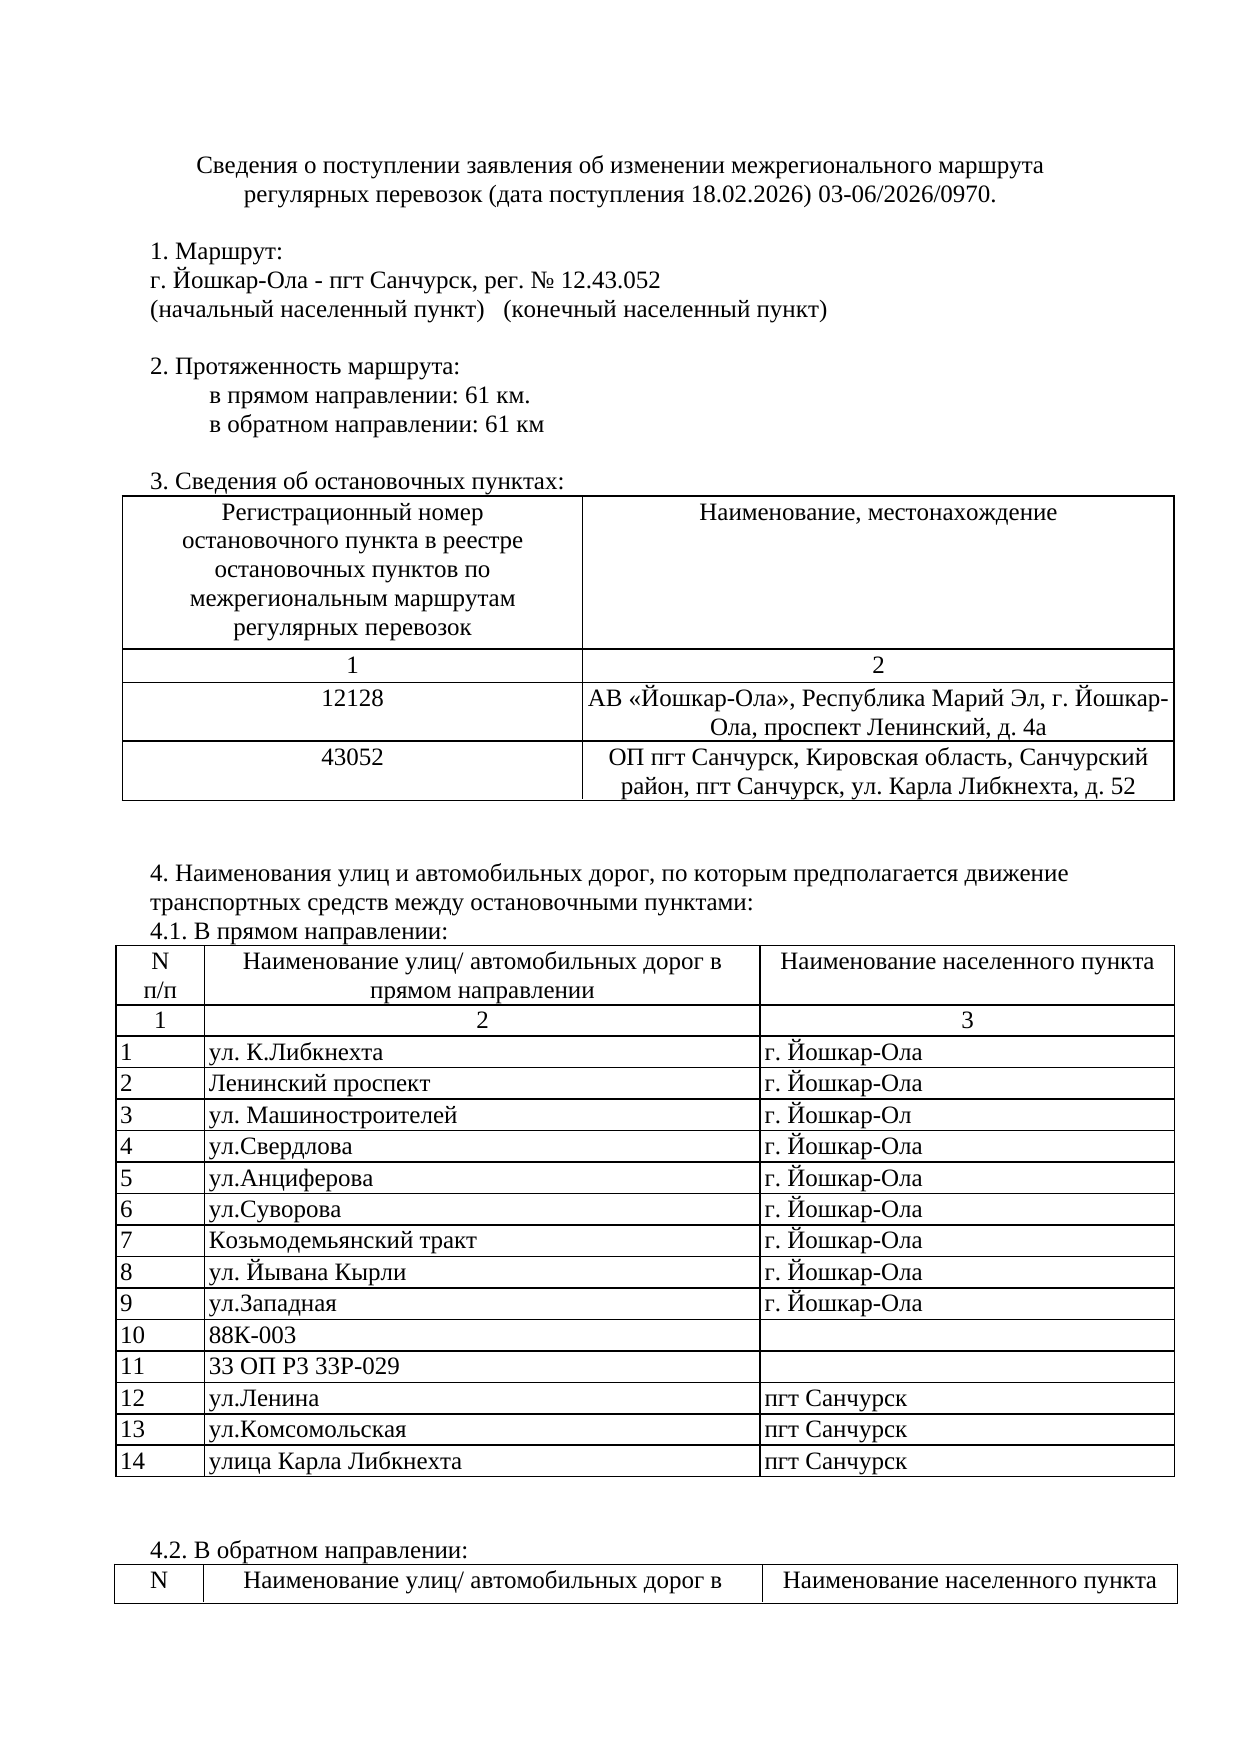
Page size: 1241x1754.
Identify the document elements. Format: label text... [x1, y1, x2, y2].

table_cell 1 [117, 1006, 204, 1035]
table_header Наименование, местонахождение [583, 497, 1173, 648]
table_cell 9 [117, 1289, 204, 1318]
table_cell г. Йошкар-Ола [761, 1257, 1174, 1287]
table_cell г. Йошкар-Ола [761, 1226, 1174, 1256]
table_cell 8 [117, 1257, 204, 1287]
table_header N п/п [117, 946, 204, 1004]
table_cell ул.Свердлова [205, 1131, 759, 1161]
table_cell [761, 1320, 1174, 1350]
table_cell Козьмодемьянский тракт [205, 1226, 759, 1256]
table_cell г. Йошкар-Ола [761, 1289, 1174, 1318]
table_cell 14 [117, 1446, 204, 1476]
table_cell 33 ОП Р3 33Р-029 [205, 1352, 759, 1381]
table_cell г. Йошкар-Ола [761, 1194, 1174, 1224]
table_cell 2 [205, 1006, 759, 1035]
text 4. Наименования улиц и автомобильных дорог, по которым предполагается движение транспортных средств между остановочными пунктами: [150, 858, 1090, 916]
text в прямом направлении: 61 км. [150, 380, 1090, 409]
table_cell 2 [117, 1068, 204, 1098]
table_cell 13 [117, 1415, 204, 1444]
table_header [204, 1565, 762, 1602]
table_header Регистрационный номер остановочного пункта в реестре остановочных пунктов по межрегиональным маршрутам регулярных перевозок [123, 497, 582, 648]
text 3. Сведения об остановочных пунктах: [150, 466, 1090, 495]
text 4.1. В прямом направлении: [150, 916, 1090, 945]
table_cell 88К-003 [205, 1320, 759, 1350]
table_cell ул.Суворова [205, 1194, 759, 1224]
table_cell пгт Санчурск [761, 1415, 1174, 1444]
text г. Йошкар-Ола - пгт Санчурск, рег. № 12.43.052 [150, 265, 1090, 294]
text (начальный населенный пункт) (конечный населенный пункт) [150, 294, 1090, 322]
table_cell Ленинский проспект [205, 1068, 759, 1098]
table_header Наименование населенного пункта [761, 946, 1174, 1004]
text 1. Маршрут: [150, 236, 1090, 265]
table_cell АВ «Йошкар-Ола», Республика Марий Эл, г. Йошкар-Ола, проспект Ленинский, д. 4а [583, 683, 1173, 740]
table_cell ул.Ленина [205, 1383, 759, 1413]
table_cell ул. К.Либкнехта [205, 1037, 759, 1067]
text в обратном направлении: 61 км [150, 409, 1090, 437]
table_cell [761, 1352, 1174, 1381]
table_cell 1 [123, 650, 582, 681]
table_header Наименование улиц/ автомобильных дорог в прямом направлении [205, 946, 759, 1004]
table_cell 11 [117, 1352, 204, 1381]
table_cell 12128 [123, 683, 582, 740]
table_cell г. Йошкар-Ола [761, 1068, 1174, 1098]
table_cell г. Йошкар-Ола [761, 1131, 1174, 1161]
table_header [763, 1565, 1177, 1602]
table_cell 6 [117, 1194, 204, 1224]
table_cell 5 [117, 1163, 204, 1193]
table_cell 12 [117, 1383, 204, 1413]
table_cell пгт Санчурск [761, 1383, 1174, 1413]
table_cell ул.Западная [205, 1289, 759, 1318]
table_cell 43052 [123, 742, 582, 799]
table_cell пгт Санчурск [761, 1446, 1174, 1476]
table_cell ул.Анциферова [205, 1163, 759, 1193]
table_cell 7 [117, 1226, 204, 1256]
table_cell ул. Йывана Кырли [205, 1257, 759, 1287]
table_cell 3 [117, 1100, 204, 1130]
table_cell 10 [117, 1320, 204, 1350]
text Сведения о поступлении заявления об изменении межрегионального маршрута регулярных перевозок (дата поступления 18.02.2026) 03-06/2026/0970. [150, 150, 1090, 207]
table_cell г. Йошкар-Ола [761, 1037, 1174, 1067]
table_cell улица Карла Либкнехта [205, 1446, 759, 1476]
table_cell ул. Машиностроителей [205, 1100, 759, 1130]
text 4.2. В обратном направлении: [150, 1535, 1090, 1563]
table_cell 3 [761, 1006, 1174, 1035]
table_cell ОП пгт Санчурск, Кировская область, Санчурский район, пгт Санчурск, ул. Карла Либкнехта, д. 52 [583, 742, 1173, 799]
table_cell 4 [117, 1131, 204, 1161]
text 2. Протяженность маршрута: [150, 351, 1090, 380]
table_cell 2 [583, 650, 1173, 681]
table_cell г. Йошкар-Ол [761, 1100, 1174, 1130]
table_cell г. Йошкар-Ола [761, 1163, 1174, 1193]
table_header N п/п [115, 1565, 203, 1602]
table_cell 1 [117, 1037, 204, 1067]
table_cell ул.Комсомольская [205, 1415, 759, 1444]
